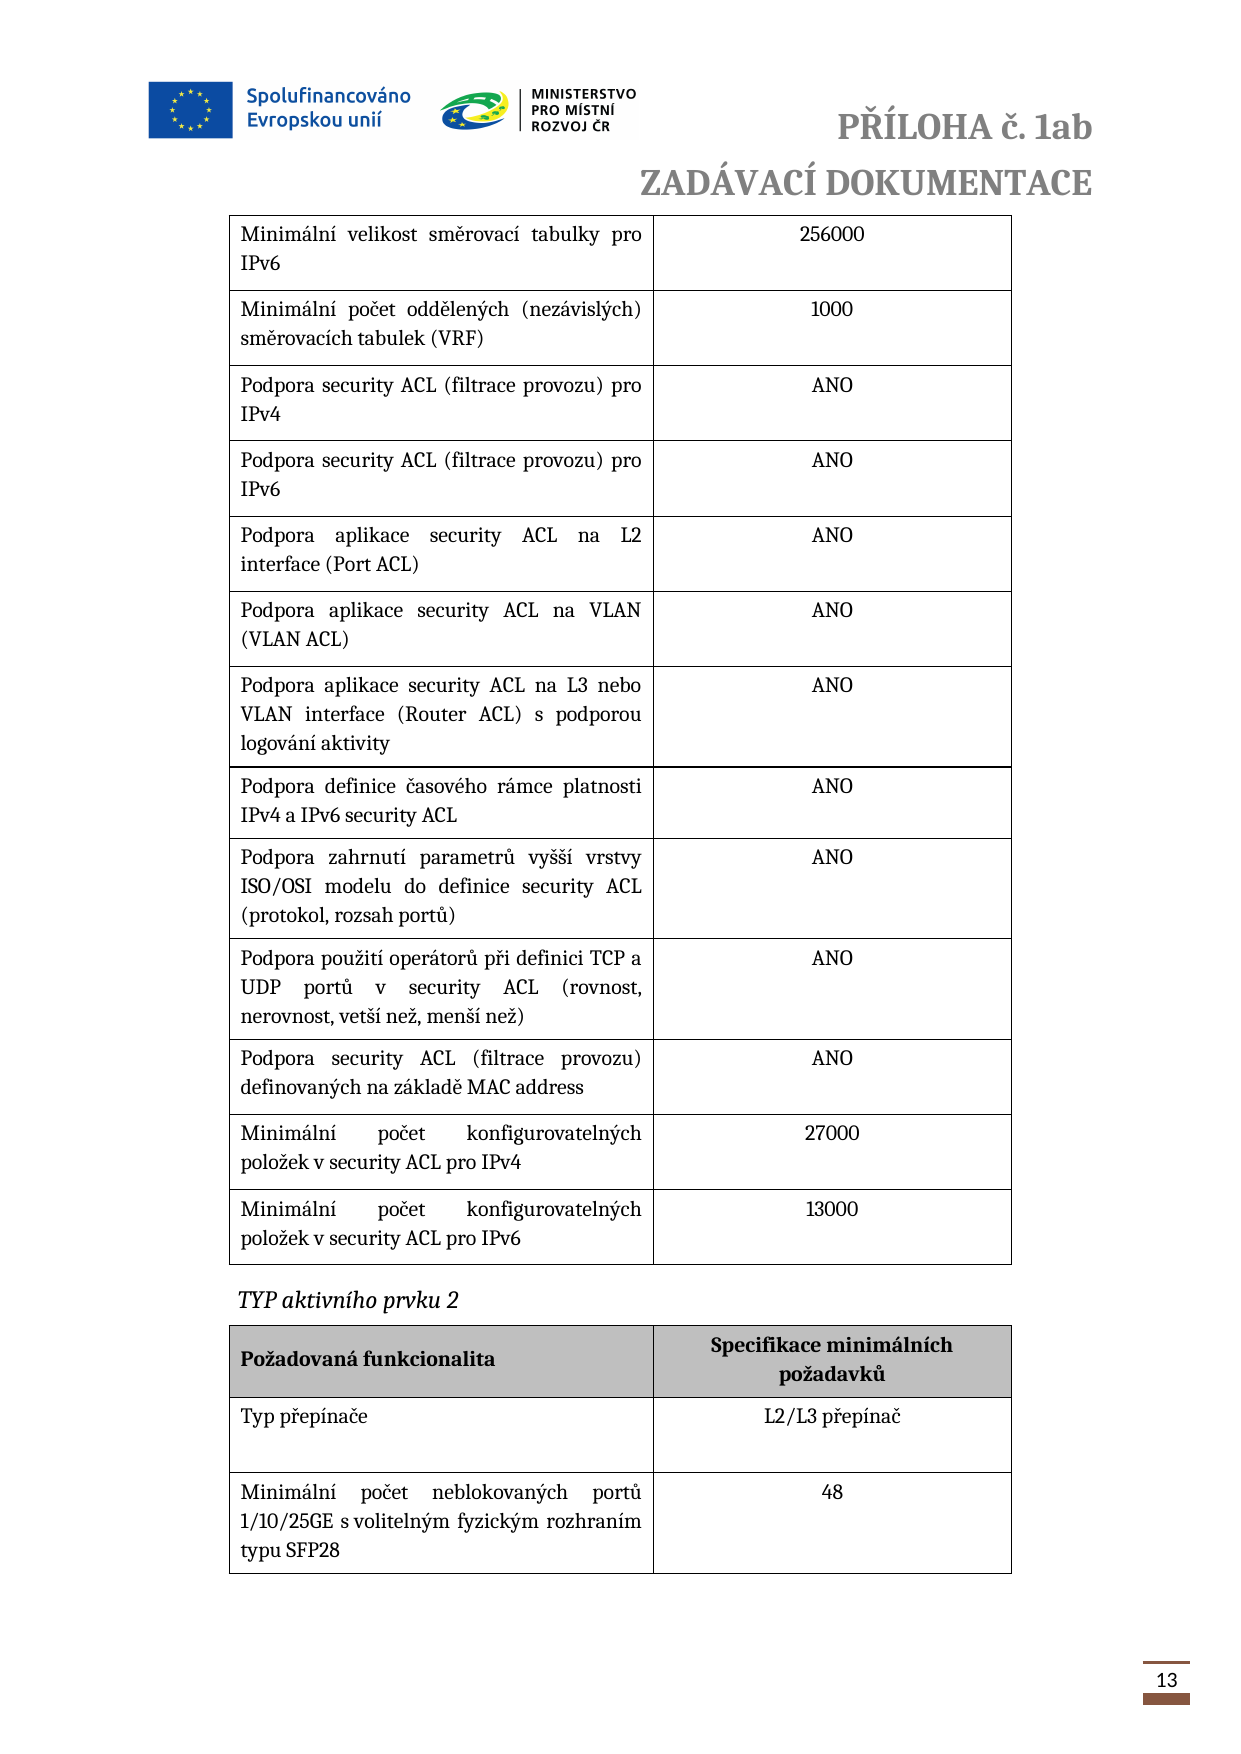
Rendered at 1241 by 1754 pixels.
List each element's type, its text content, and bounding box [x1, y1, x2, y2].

table_cell 27000 [654, 1115, 1011, 1189]
table_cell ANO [654, 939, 1011, 1039]
picture [147, 80, 639, 140]
table_cell ANO [654, 441, 1011, 516]
table_cell ANO [654, 839, 1011, 938]
table_cell ANO [654, 366, 1011, 440]
table_cell ANO [654, 667, 1011, 766]
table_cell Podpora definice časového rámce platnosti IPv4 a IPv6 security ACL [230, 768, 653, 838]
table_cell Podpora aplikace security ACL na VLAN (VLAN ACL) [230, 592, 653, 666]
table_cell Podpora security ACL (filtrace provozu) pro IPv6 [230, 441, 653, 516]
table_cell ANO [654, 1040, 1011, 1114]
table_cell Podpora security ACL (filtrace provozu) definovaných na základě MAC address [230, 1040, 653, 1114]
table_cell Minimální velikost směrovací tabulky pro IPv6 [230, 216, 653, 290]
table_cell ANO [654, 768, 1011, 838]
table_cell ANO [654, 517, 1011, 591]
table_cell 256000 [654, 216, 1011, 290]
table_header Požadovaná funkcionalita [230, 1326, 653, 1397]
table_cell L2/L3 přepínač [654, 1398, 1011, 1472]
table_cell Minimální počet neblokovaných portů 1/10/25GE s volitelným fyzickým rozhraním typu SFP28 [230, 1473, 653, 1572]
table_header Specifikace minimálních požadavků [654, 1326, 1011, 1397]
table_cell Minimální počet oddělených (nezávislých) směrovacích tabulek (VRF) [230, 291, 653, 365]
table_cell Podpora zahrnutí parametrů vyšší vrstvy ISO/OSI modelu do definice security ACL (protokol, rozsah portů) [230, 839, 653, 938]
table_cell ANO [654, 592, 1011, 666]
table_cell Minimální počet konfigurovatelných položek v security ACL pro IPv4 [230, 1115, 653, 1189]
table_cell Minimální počet konfigurovatelných položek v security ACL pro IPv6 [230, 1190, 653, 1264]
table_cell Podpora použití operátorů při definici TCP a UDP portů v security ACL (rovnost, nerovnost, vetší než, menší než) [230, 939, 653, 1039]
subtitle TYP aktivního prvku 2 [238, 1286, 1092, 1315]
table_cell 48 [654, 1473, 1011, 1572]
table_cell 13000 [654, 1190, 1011, 1264]
table_cell Typ přepínače [230, 1398, 653, 1472]
table_cell Podpora security ACL (filtrace provozu) pro IPv4 [230, 366, 653, 440]
table_cell Podpora aplikace security ACL na L3 nebo VLAN interface (Router ACL) s podporou logování aktivity [230, 667, 653, 766]
table_cell 1000 [654, 291, 1011, 365]
table_cell Podpora aplikace security ACL na L2 interface (Port ACL) [230, 517, 653, 591]
